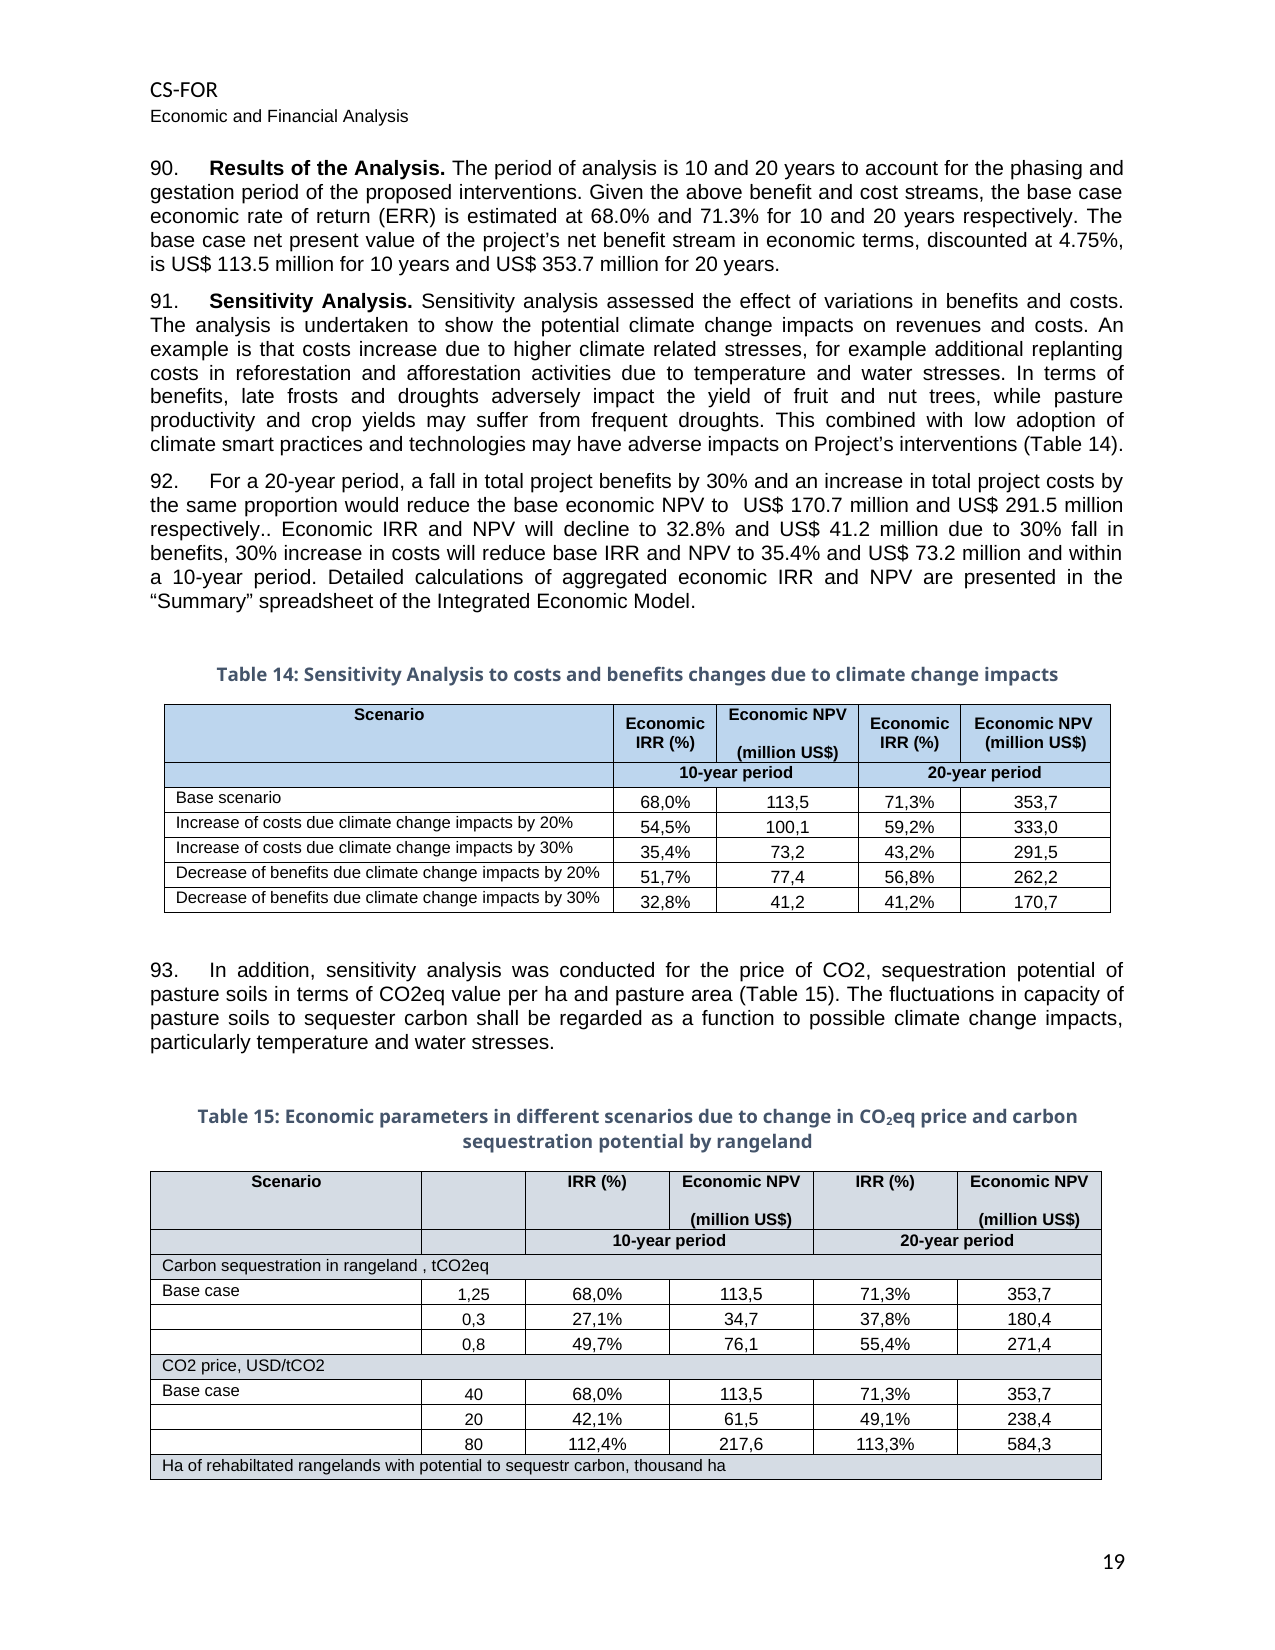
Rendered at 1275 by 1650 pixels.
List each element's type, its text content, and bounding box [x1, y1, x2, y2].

table_header Economic NPV (million US$) [958, 1172, 1101, 1229]
table_cell 217,6 [670, 1430, 813, 1454]
table_cell 113,5 [670, 1280, 813, 1304]
table_cell 262,2 [961, 863, 1110, 887]
table_cell 353,7 [961, 788, 1110, 812]
table_header [422, 1172, 525, 1229]
table_cell 59,2% [859, 813, 960, 837]
table_cell [165, 763, 613, 787]
table_cell 49,7% [526, 1330, 669, 1354]
table_cell 51,7% [614, 863, 716, 887]
table_cell 73,2 [717, 838, 858, 862]
table_header Scenario [151, 1172, 421, 1229]
list For a 20-year period, a fall in total project benefits by 30% and an increase in total project costs by the same proportion would reduce the base economic NPV to US$ 170.7 million and US$ 291.5 million respectively.. Economic IRR and NPV will decline to 32.8% and US$ 41.2 million due to 30% fall in benefits, 30% increase in costs will reduce base IRR and NPV to 35.4% and US$ 73.2 million and within a 10-year period. Detailed calculations of aggregated economic IRR and NPV are presented in the “Summary” spreadsheet of the Integrated Economic Model. [150, 469, 1125, 612]
list Results of the Analysis. The period of analysis is 10 and 20 years to account for the phasing and gestation period of the proposed interventions. Given the above benefit and cost streams, the base case economic rate of return (ERR) is estimated at 68.0% and 71.3% for 10 and 20 years respectively. The base case net present value of the project’s net benefit stream in economic terms, discounted at 4.75%, is US$ 113.5 million for 10 years and US$ 353.7 million for 20 years. [150, 156, 1125, 276]
table_header Economic IRR (%) [859, 705, 960, 762]
table_cell 113,3% [814, 1430, 957, 1454]
table_cell 61,5 [670, 1405, 813, 1429]
table_cell 112,4% [526, 1430, 669, 1454]
table_cell 71,3% [814, 1280, 957, 1304]
table_cell 80 [422, 1430, 525, 1454]
table_cell [151, 1405, 421, 1429]
table_cell 291,5 [961, 838, 1110, 862]
table_cell 113,5 [670, 1380, 813, 1404]
list In addition, sensitivity analysis was conducted for the price of CO2, sequestration potential of pasture soils in terms of CO2eq value per ha and pasture area (Table 15). The fluctuations in capacity of pasture soils to sequester carbon shall be regarded as a function to possible climate change impacts, particularly temperature and water stresses. [150, 958, 1125, 1054]
table_header Economic NPV (million US$) [717, 705, 858, 762]
table_cell [151, 1430, 421, 1454]
table_cell 41,2% [859, 888, 960, 912]
table_cell Decrease of benefits due climate change impacts by 20% [165, 863, 613, 887]
table_cell 68,0% [614, 788, 716, 812]
table_cell 71,3% [814, 1380, 957, 1404]
table_cell 180,4 [958, 1305, 1101, 1329]
table_cell 41,2 [717, 888, 858, 912]
table_cell 20-year period [859, 763, 1110, 787]
table_cell Carbon sequestration in rangeland , tCO2eq [151, 1255, 1101, 1279]
table_cell 42,1% [526, 1405, 669, 1429]
table_cell 271,4 [958, 1330, 1101, 1354]
table_header Economic IRR (%) [614, 705, 716, 762]
table_cell [151, 1230, 421, 1254]
table_cell 71,3% [859, 788, 960, 812]
table_cell CO2 price, USD/tCO2 [151, 1355, 1101, 1379]
table_header Economic NPV (million US$) [670, 1172, 813, 1229]
table_cell 113,5 [717, 788, 858, 812]
table_cell Increase of costs due climate change impacts by 20% [165, 813, 613, 837]
table_cell Base case [151, 1280, 421, 1304]
table_cell 584,3 [958, 1430, 1101, 1454]
table_cell Base case [151, 1380, 421, 1404]
table_header IRR (%) [814, 1172, 957, 1229]
table_cell 20 [422, 1405, 525, 1429]
table_cell 77,4 [717, 863, 858, 887]
table_cell 54,5% [614, 813, 716, 837]
table_cell 68,0% [526, 1280, 669, 1304]
list Sensitivity Analysis. Sensitivity analysis assessed the effect of variations in benefits and costs. The analysis is undertaken to show the potential climate change impacts on revenues and costs. An example is that costs increase due to higher climate related stresses, for example additional replanting costs in reforestation and afforestation activities due to temperature and water stresses. In terms of benefits, late frosts and droughts adversely impact the yield of fruit and nut trees, while pasture productivity and crop yields may suffer from frequent droughts. This combined with low adoption of climate smart practices and technologies may have adverse impacts on Project’s interventions (Table 14). [150, 288, 1125, 456]
table_cell 27,1% [526, 1305, 669, 1329]
table_cell 68,0% [526, 1380, 669, 1404]
table_cell 1,25 [422, 1280, 525, 1304]
table_cell 55,4% [814, 1330, 957, 1354]
table_cell 353,7 [958, 1280, 1101, 1304]
table_cell 56,8% [859, 863, 960, 887]
table_cell 35,4% [614, 838, 716, 862]
table_cell 49,1% [814, 1405, 957, 1429]
table_cell 353,7 [958, 1380, 1101, 1404]
table_cell Increase of costs due climate change impacts by 30% [165, 838, 613, 862]
table_cell 37,8% [814, 1305, 957, 1329]
table_cell 34,7 [670, 1305, 813, 1329]
table_cell 0,3 [422, 1305, 525, 1329]
table_cell 100,1 [717, 813, 858, 837]
table_cell [151, 1330, 421, 1354]
table_cell 333,0 [961, 813, 1110, 837]
table_cell [151, 1305, 421, 1329]
table_cell Decrease of benefits due climate change impacts by 30% [165, 888, 613, 912]
table_cell 40 [422, 1380, 525, 1404]
table_cell 238,4 [958, 1405, 1101, 1429]
table_cell Ha of rehabiltated rangelands with potential to sequestr carbon, thousand ha [151, 1455, 1101, 1479]
table_header Scenario [165, 705, 613, 762]
table_cell 20-year period [814, 1230, 1101, 1254]
table_cell 0,8 [422, 1330, 525, 1354]
table_cell 10-year period [526, 1230, 813, 1254]
table_header Economic NPV (million US$) [961, 705, 1110, 762]
table_cell 76,1 [670, 1330, 813, 1354]
table_header IRR (%) [526, 1172, 669, 1229]
text Table 14: Sensitivity Analysis to costs and benefits changes due to climate change impacts [150, 661, 1125, 687]
table_cell Base scenario [165, 788, 613, 812]
text Table 15: Economic parameters in different scenarios due to change in CO2eq price and carbon sequestration potential by rangeland [150, 1103, 1125, 1154]
table_cell 170,7 [961, 888, 1110, 912]
table_cell 32,8% [614, 888, 716, 912]
table_cell 10-year period [614, 763, 858, 787]
table_cell 43,2% [859, 838, 960, 862]
table_cell [422, 1230, 525, 1254]
